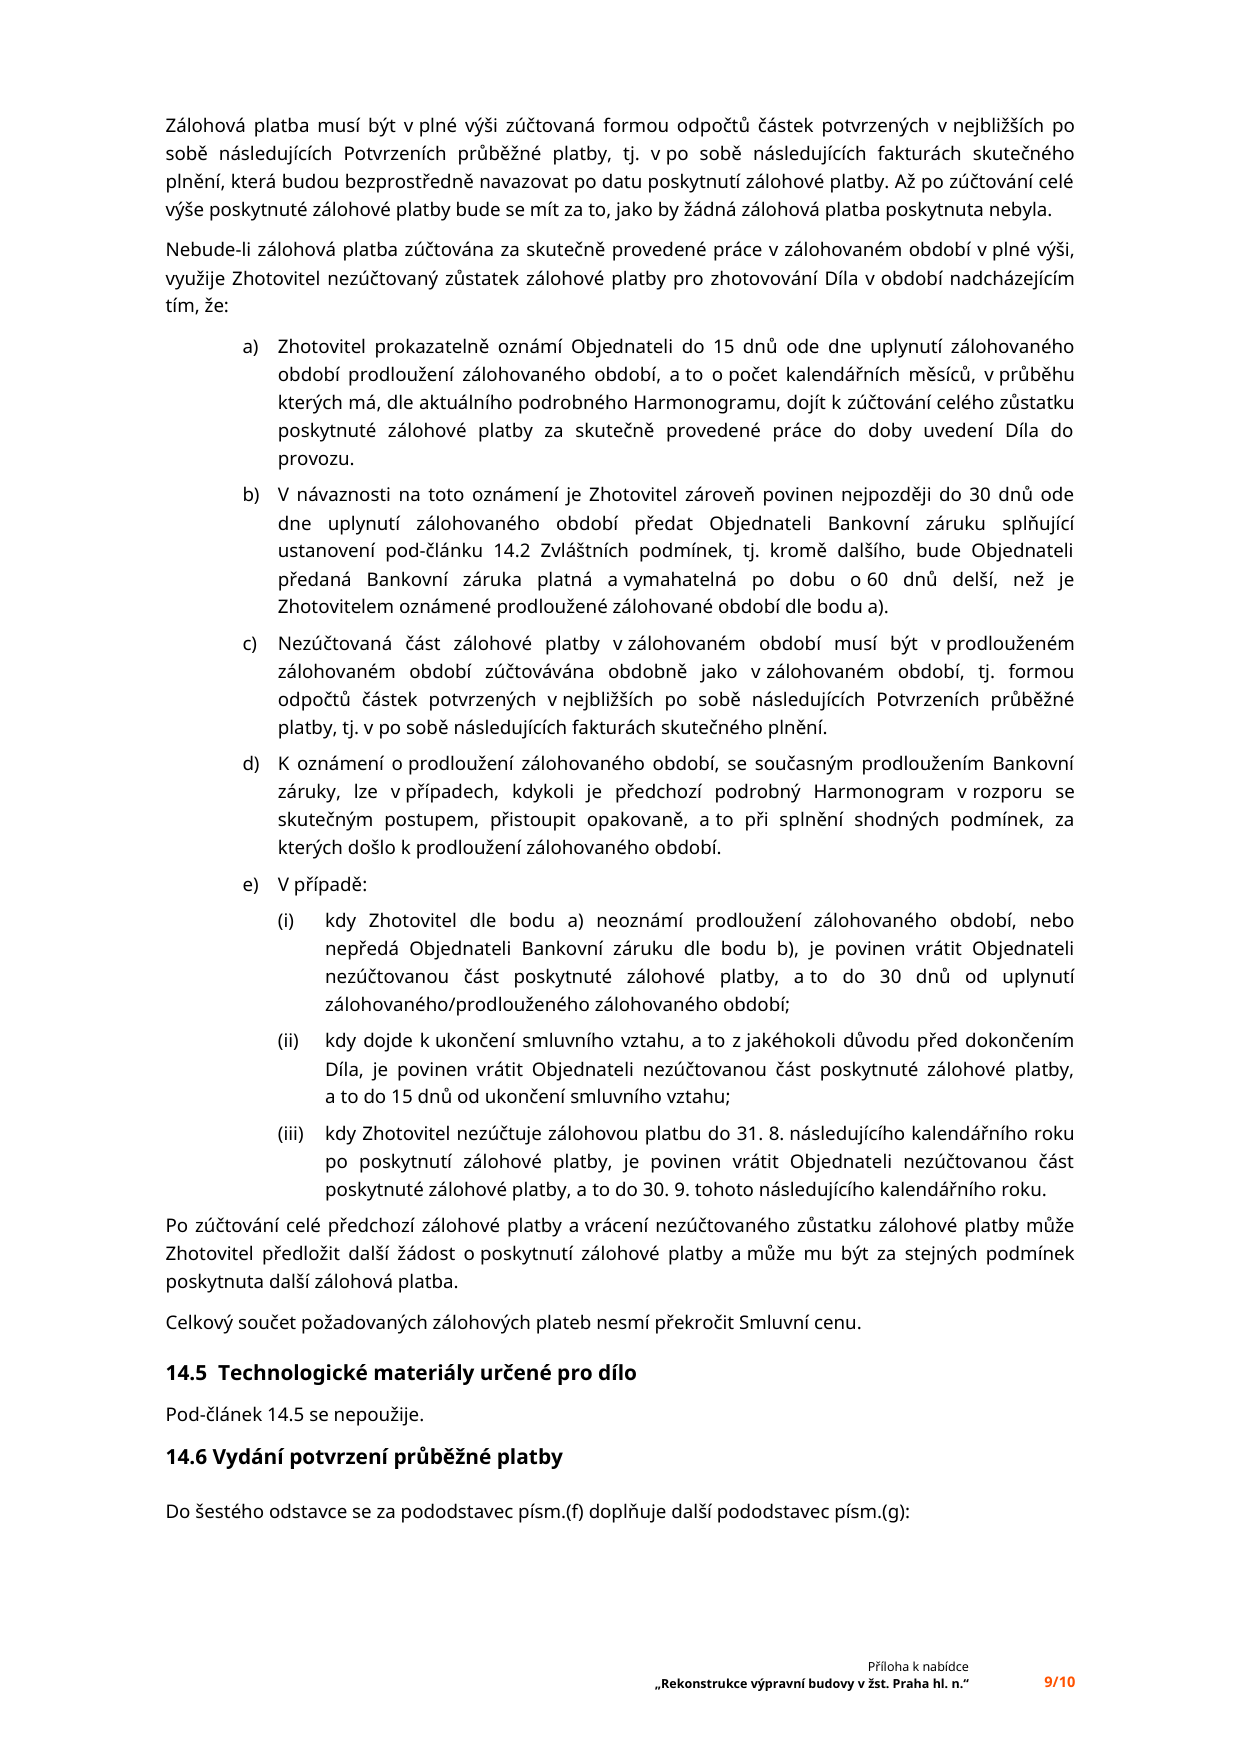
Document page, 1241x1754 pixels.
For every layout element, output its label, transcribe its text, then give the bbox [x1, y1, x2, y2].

text Po zúčtování celé předchozí zálohové platby a vrácení nezúčtovaného zůstatku zálohové platby může Zhotovitel předložit další žádost o poskytnutí zálohové platby a může mu být za stejných podmínek poskytnuta další zálohová platba. [165, 1213, 1075, 1294]
text kdy Zhotovitel dle bodu a) neoznámí prodloužení zálohovaného období, nebo nepředá Objednateli Bankovní záruku dle bodu b), je povinen vrátit Objednateli nezúčtovanou část poskytnuté zálohové platby, a to do 30 dnů od uplynutí zálohovaného/prodlouženého zálohovaného období; [278, 907, 1075, 1017]
text V návaznosti na toto oznámení je Zhotovitel zároveň povinen nejpozději do 30 dnů ode dne uplynutí zálohovaného období předat Objednateli Bankovní záruku splňující ustanovení pod-článku 14.2 Zvláštních podmínek, tj. kromě dalšího, bude Objednateli předaná Bankovní záruka platná a vymahatelná po dobu o 60 dnů delší, než je Zhotovitelem oznámené prodloužené zálohované období dle bodu a). [242, 482, 1075, 619]
text Celkový součet požadovaných zálohových plateb nesmí překročit Smluvní cenu. [165, 1309, 1075, 1335]
text V případě: [242, 871, 1075, 897]
text 14.5 Technologické materiály určené pro dílo [165, 1358, 1075, 1386]
text K oznámení o prodloužení zálohovaného období, se současným prodloužením Bankovní záruky, lze v případech, kdykoli je předchozí podrobný Harmonogram v rozporu se skutečným postupem, přistoupit opakovaně, a to při splnění shodných podmínek, za kterých došlo k prodloužení zálohovaného období. [242, 751, 1075, 860]
text 14.6 Vydání potvrzení průběžné platby [165, 1442, 1075, 1471]
text Pod-článek 14.5 se nepoužije. [165, 1402, 1075, 1427]
list Zhotovitel prokazatelně oznámí Objednateli do 15 dnů ode dne uplynutí zálohovaného období prodloužení zálohovaného období, a to o počet kalendářních měsíců, v průběhu kterých má, dle aktuálního podrobného Harmonogramu, dojít k zúčtování celého zůstatku poskytnuté zálohové platby za skutečně provedené práce do doby uvedení Díla do provozu. [242, 333, 1075, 471]
text Zálohová platba musí být v plné výši zúčtovaná formou odpočtů částek potvrzených v nejbližších po sobě následujících Potvrzeních průběžné platby, tj. v po sobě následujících fakturách skutečného plnění, která budou bezprostředně navazovat po datu poskytnutí zálohové platby. Až po zúčtování celé výše poskytnuté zálohové platby bude se mít za to, jako by žádná zálohová platba poskytnuta nebyla. [165, 112, 1075, 222]
text kdy Zhotovitel nezúčtuje zálohovou platbu do 31. 8. následujícího kalendářního roku po poskytnutí zálohové platby, je povinen vrátit Objednateli nezúčtovanou část poskytnuté zálohové platby, a to do 30. 9. tohoto následujícího kalendářního roku. [278, 1120, 1075, 1202]
text Nezúčtovaná část zálohové platby v zálohovaném období musí být v prodlouženém zálohovaném období zúčtovávána obdobně jako v zálohovaném období, tj. formou odpočtů částek potvrzených v nejbližších po sobě následujících Potvrzeních průběžné platby, tj. v po sobě následujících fakturách skutečného plnění. [242, 630, 1075, 740]
text Nebude-li zálohová platba zúčtována za skutečně provedené práce v zálohovaném období v plné výši, využije Zhotovitel nezúčtovaný zůstatek zálohové platby pro zhotovování Díla v období nadcházejícím tím, že: [165, 237, 1075, 318]
text kdy dojde k ukončení smluvního vztahu, a to z jakéhokoli důvodu před dokončením Díla, je povinen vrátit Objednateli nezúčtovanou část poskytnuté zálohové platby, a to do 15 dnů od ukončení smluvního vztahu; [278, 1028, 1075, 1109]
text Do šestého odstavce se za pododstavec písm.(f) doplňuje další pododstavec písm.(g): [165, 1498, 1075, 1524]
